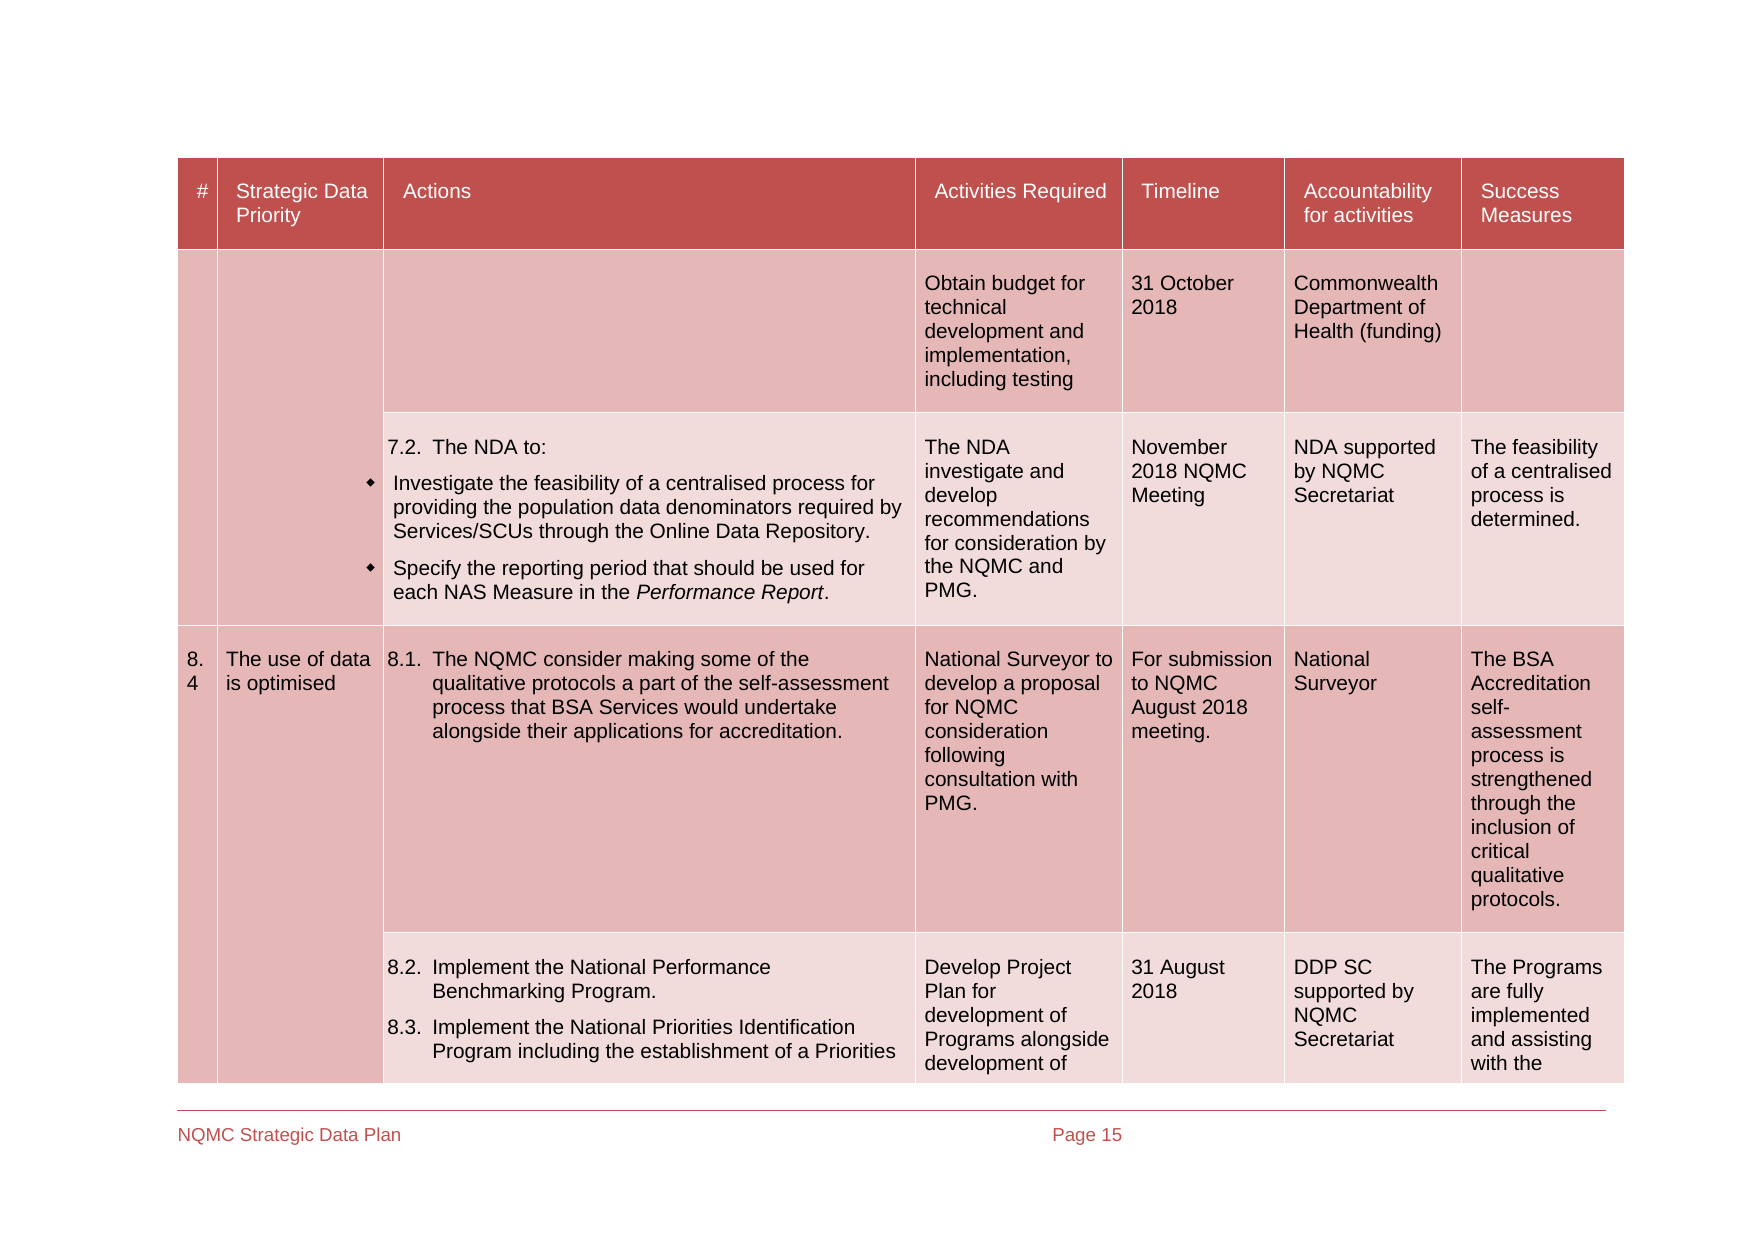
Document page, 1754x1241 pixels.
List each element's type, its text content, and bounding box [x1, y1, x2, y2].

table_cell 31 August 2018 [1123, 933, 1284, 1083]
table_header Accountability for activities [1285, 158, 1461, 249]
table_cell 4 [178, 626, 217, 1083]
table_cell November 2018 NQMC Meeting [1123, 413, 1284, 625]
table_cell Commonwealth Department of Health (funding) [1285, 250, 1461, 412]
table_cell National Surveyor to develop a proposal for NQMC consideration following consultation with PMG. [916, 626, 1122, 932]
table_cell The BSA Accreditation self-assessment process is strengthened through the inclusion of critical qualitative protocols. [1462, 626, 1624, 932]
table_cell DDP SC supported by NQMC Secretariat [1285, 933, 1461, 1083]
table_cell National Surveyor [1285, 626, 1461, 932]
table_header Strategic Data Priority [218, 158, 383, 249]
table_header Success Measures [1462, 158, 1624, 249]
table_cell Obtain budget for technical development and implementation, including testing [916, 250, 1122, 412]
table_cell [916, 933, 1122, 1083]
table_cell The NQMC consider making some of the qualitative protocols a part of the self-assessment process that BSA Services would undertake alongside their applications for accreditation. [384, 626, 915, 932]
table_cell 31 October 2018 [1123, 250, 1284, 412]
table_cell For submission to NQMC August 2018 meeting. [1123, 626, 1284, 932]
table_header Timeline [1123, 158, 1284, 249]
table_header # [178, 158, 217, 249]
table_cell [384, 933, 915, 1083]
table_cell The NDA to: Investigate the feasibility of a centralised process for providing the population data denominators required by Services/SCUs through the Online Data Repository. Specify the reporting period that should be used for each NAS Measure in the Performance Report. [384, 413, 915, 625]
table_cell The feasibility of a centralised process is determined. [1462, 413, 1624, 625]
table_cell The use of data is optimised [218, 626, 383, 1083]
table_header Actions [384, 158, 915, 249]
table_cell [1462, 933, 1624, 1083]
table_cell NDA supported by NQMC Secretariat [1285, 413, 1461, 625]
table_cell The NDA investigate and develop recommendations for consideration by the NQMC and PMG. [916, 413, 1122, 625]
table_header Activities Required [916, 158, 1122, 249]
